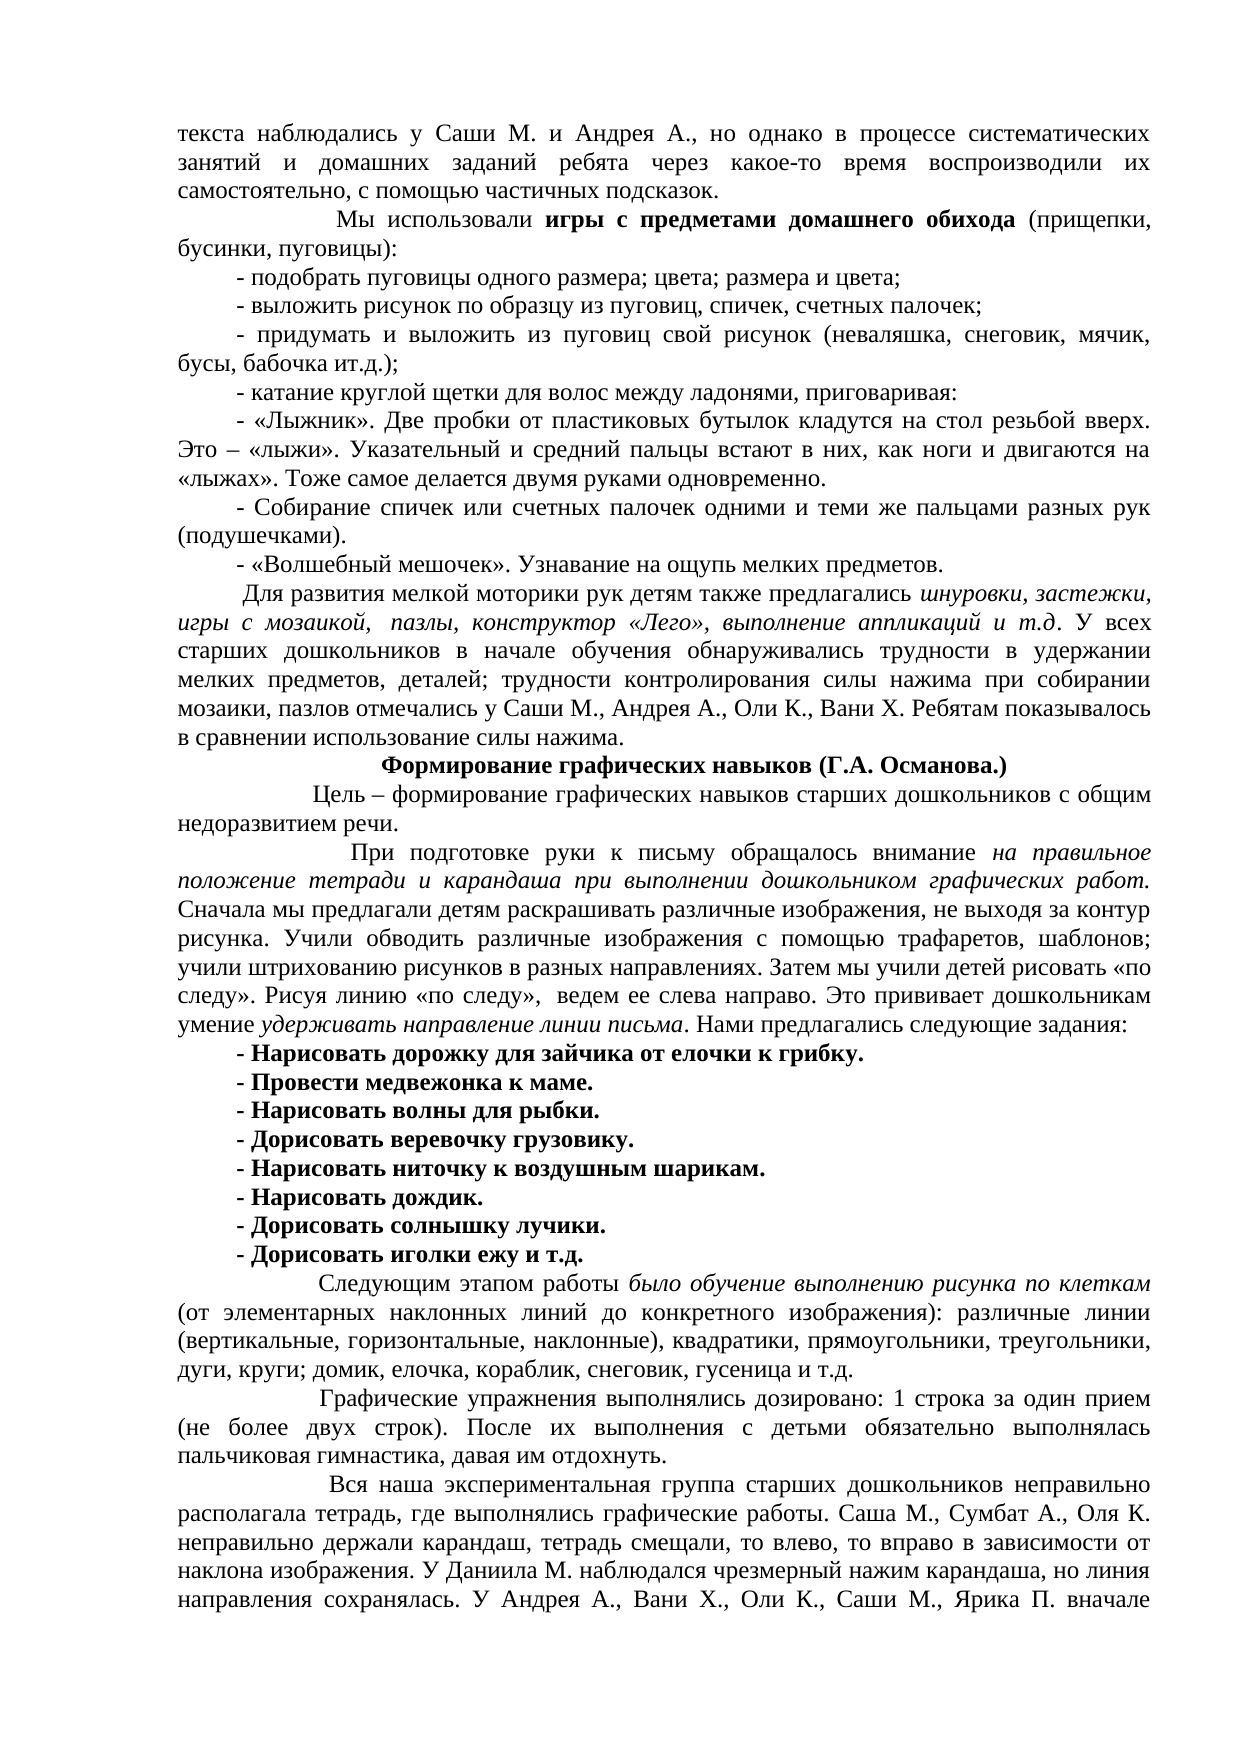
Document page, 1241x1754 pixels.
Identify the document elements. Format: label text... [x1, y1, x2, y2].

text Для развития мелкой моторики рук детям также предлагались шнуровки, застежки, игры с мозаикой, пазлы, конструктор «Лего», выполнение аппликаций и т.д. У всех старших дошкольников в начале обучения обнаруживались трудности в удержании мелких предметов, деталей; трудности контролирования силы нажима при собирании мозаики, пазлов отмечались у Саши М., Андрея А., Оли К., Вани Х. Ребятам показывалось в сравнении использование силы нажима. [177, 578, 1152, 751]
text - Дорисовать солнышку лучики. [177, 1211, 1152, 1239]
text Формирование графических навыков (Г.А. Османова.) [177, 751, 1152, 779]
text - катание круглой щетки для волос между ладонями, приговаривая: [177, 377, 1152, 406]
text Цель – формирование графических навыков старших дошкольников с общим недоразвитием речи. [177, 779, 1152, 837]
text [177, 118, 1152, 204]
text - Собирание спичек или счетных палочек одними и теми же пальцами разных рук (подушечками). [177, 492, 1152, 549]
text При подготовке руки к письму обращалось внимание на правильное положение тетради и карандаша при выполнении дошкольником графических работ. Сначала мы предлагали детям раскрашивать различные изображения, не выходя за контур рисунка. Учили обводить различные изображения с помощью трафаретов, шаблонов; учили штрихованию рисунков в разных направлениях. Затем мы учили детей рисовать «по следу». Рисуя линию «по следу», ведем ее слева направо. Это прививает дошкольникам умение удерживать направление линии письма. Нами предлагались следующие задания: [177, 837, 1152, 1038]
text - Нарисовать ниточку к воздушным шарикам. [177, 1153, 1152, 1182]
text - Нарисовать дождик. [177, 1182, 1152, 1211]
text - придумать и выложить из пуговиц свой рисунок (неваляшка, снеговик, мячик, бусы, бабочка ит.д.); [177, 319, 1152, 377]
text Графические упражнения выполнялись дозировано: 1 строка за один прием (не более двух строк). После их выполнения с детьми обязательно выполнялась пальчиковая гимнастика, давая им отдохнуть. [177, 1383, 1152, 1469]
text - подобрать пуговицы одного размера; цвета; размера и цвета; [177, 262, 1152, 291]
text - Дорисовать иголки ежу и т.д. [177, 1239, 1152, 1268]
text - «Волшебный мешочек». Узнавание на ощупь мелких предметов. [177, 549, 1152, 578]
text - Нарисовать дорожку для зайчика от елочки к грибку. [177, 1038, 1152, 1067]
text Следующим этапом работы было обучение выполнению рисунка по клеткам (от элементарных наклонных линий до конкретного изображения): различные линии (вертикальные, горизонтальные, наклонные), квадратики, прямоугольники, треугольники, дуги, круги; домик, елочка, кораблик, снеговик, гусеница и т.д. [177, 1268, 1152, 1383]
text Мы использовали игры с предметами домашнего обихода (прищепки, бусинки, пуговицы): [177, 204, 1152, 262]
text - «Лыжник». Две пробки от пластиковых бутылок кладутся на стол резьбой вверх. Это – «лыжи». Указательный и средний пальцы встают в них, как ноги и двигаются на «лыжах». Тоже самое делается двумя руками одновременно. [177, 406, 1152, 492]
text - выложить рисунок по образцу из пуговиц, спичек, счетных палочек; [177, 291, 1152, 319]
text - Провести медвежонка к маме. [177, 1067, 1152, 1096]
text - Нарисовать волны для рыбки. [177, 1096, 1152, 1124]
text - Дорисовать веревочку грузовику. [177, 1124, 1152, 1153]
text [177, 1469, 1152, 1613]
